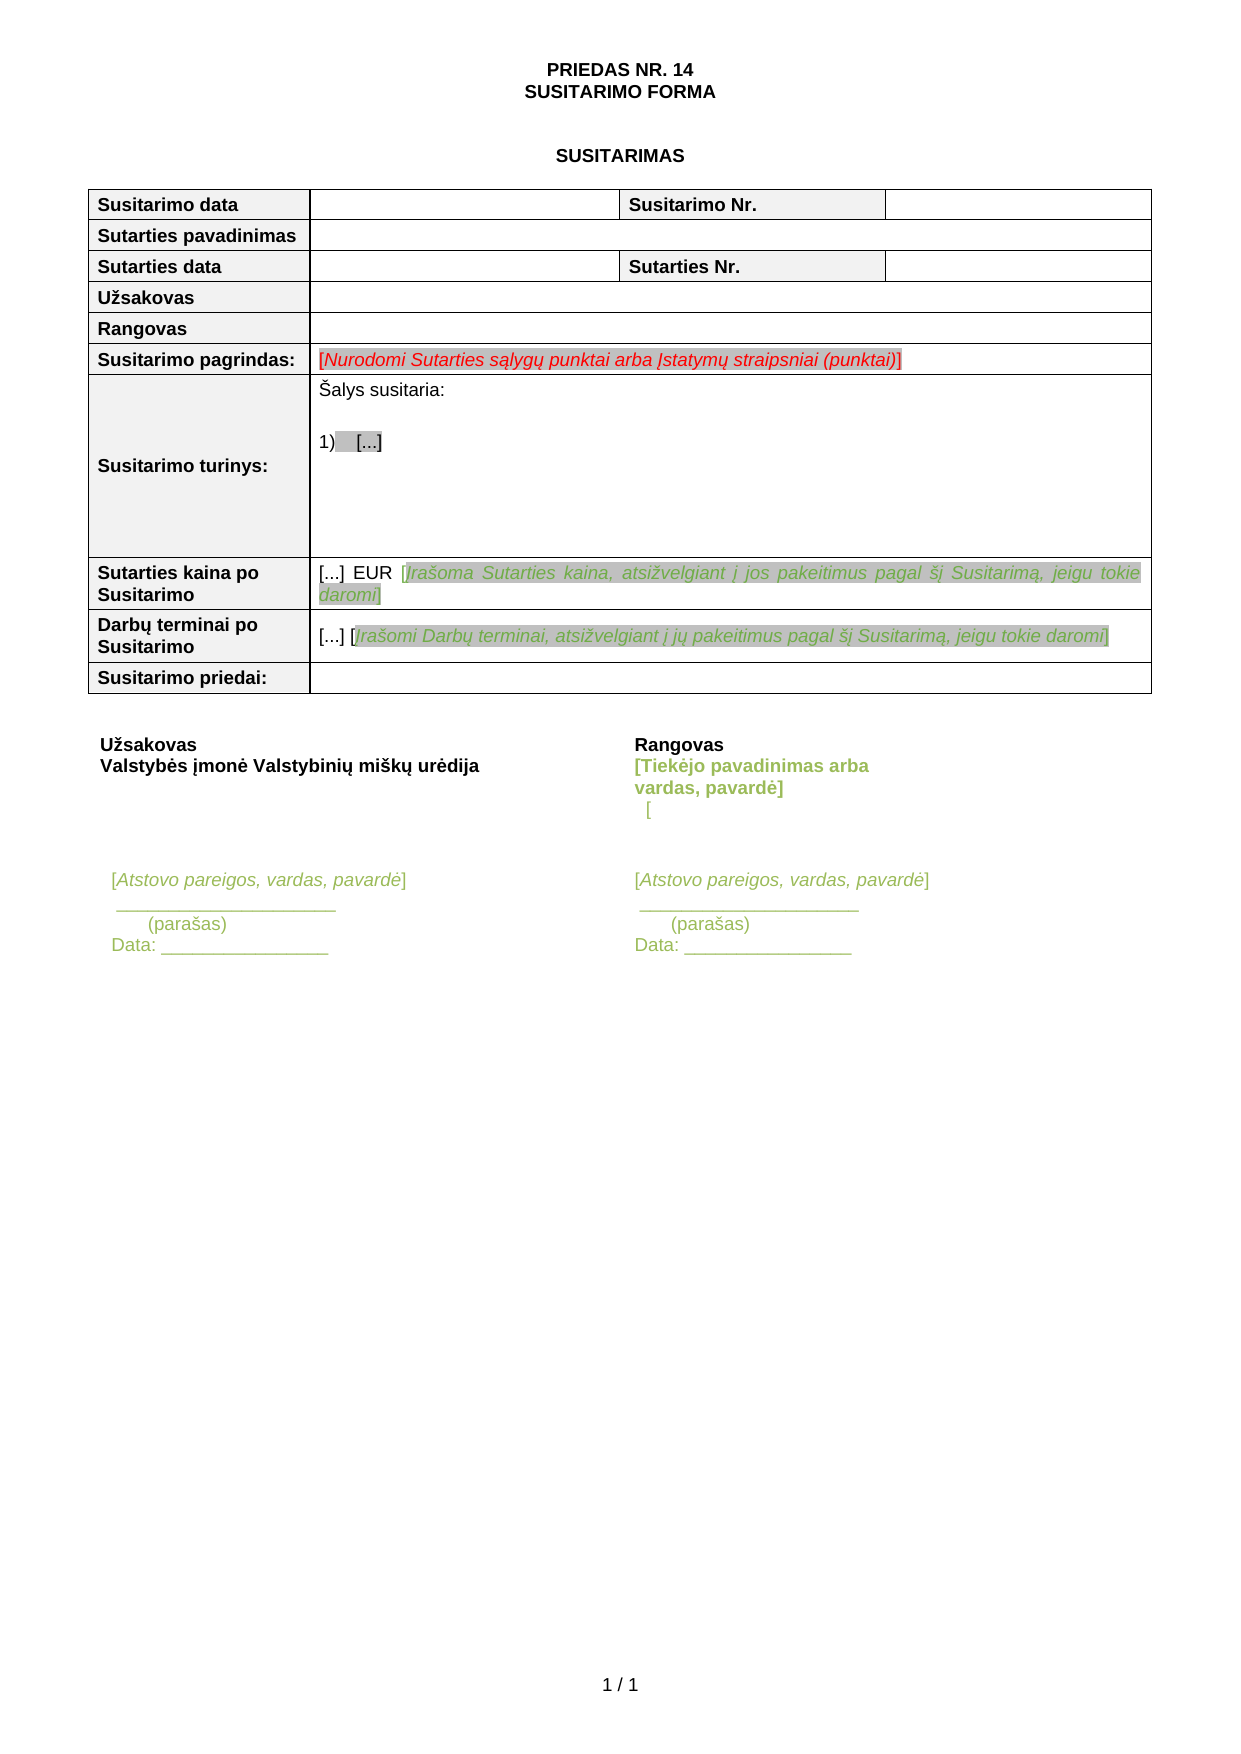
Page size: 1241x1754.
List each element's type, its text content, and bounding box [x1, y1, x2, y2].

table_cell [89, 798, 623, 977]
table_header Užsakovas Valstybės įmonė Valstybinių miškų urėdija [89, 734, 623, 798]
table_cell Susitarimo priedai: [89, 663, 309, 692]
text PRIEDAS NR. 14 [89, 59, 1152, 81]
table_cell Darbų terminai po Susitarimo [89, 610, 309, 662]
table_cell Rangovas [89, 313, 309, 343]
table_cell Sutarties kaina po Susitarimo [89, 558, 309, 609]
table_cell Susitarimo turinys: [89, 375, 309, 557]
table_header Rangovas [Tiekėjo pavadinimas arba vardas, pavardė] [623, 734, 1151, 798]
table_cell [311, 251, 619, 281]
table_cell Sutarties data [89, 251, 309, 281]
table_cell Užsakovas [89, 282, 309, 312]
table_cell [Atstovo pareigos, vardas, pavardė] _____________________ (parašas) Data: ________________ [623, 798, 1151, 977]
table_cell Susitarimo pagrindas: [89, 344, 309, 374]
table_header [311, 190, 619, 219]
table_cell [...] EUR [Įrašoma Sutarties kaina, atsižvelgiant į jos pakeitimus pagal šį Susitarimą, jeigu tokie daromi] [311, 558, 1151, 609]
table_cell Sutarties pavadinimas [89, 220, 309, 250]
table_cell [...] [Įrašomi Darbų terminai, atsižvelgiant į jų pakeitimus pagal šį Susitarimą, jeigu tokie daromi] [311, 610, 1151, 662]
text SUSITARIMO FORMA [89, 81, 1152, 102]
table_cell [311, 282, 1151, 312]
table_cell [311, 663, 1151, 692]
text SUSITARIMAS [89, 145, 1152, 167]
table_header [886, 190, 1151, 219]
table_header Susitarimo data [89, 190, 309, 219]
table_cell [Nurodomi Sutarties sąlygų punktai arba Įstatymų straipsniai (punktai)] [311, 344, 1151, 374]
table_header Susitarimo Nr. [620, 190, 885, 219]
table_cell [311, 313, 1151, 343]
table_cell Sutarties Nr. [620, 251, 885, 281]
table_cell [311, 220, 1151, 250]
table_cell Šalys susitaria: [...] [311, 375, 1151, 557]
table_cell [886, 251, 1151, 281]
